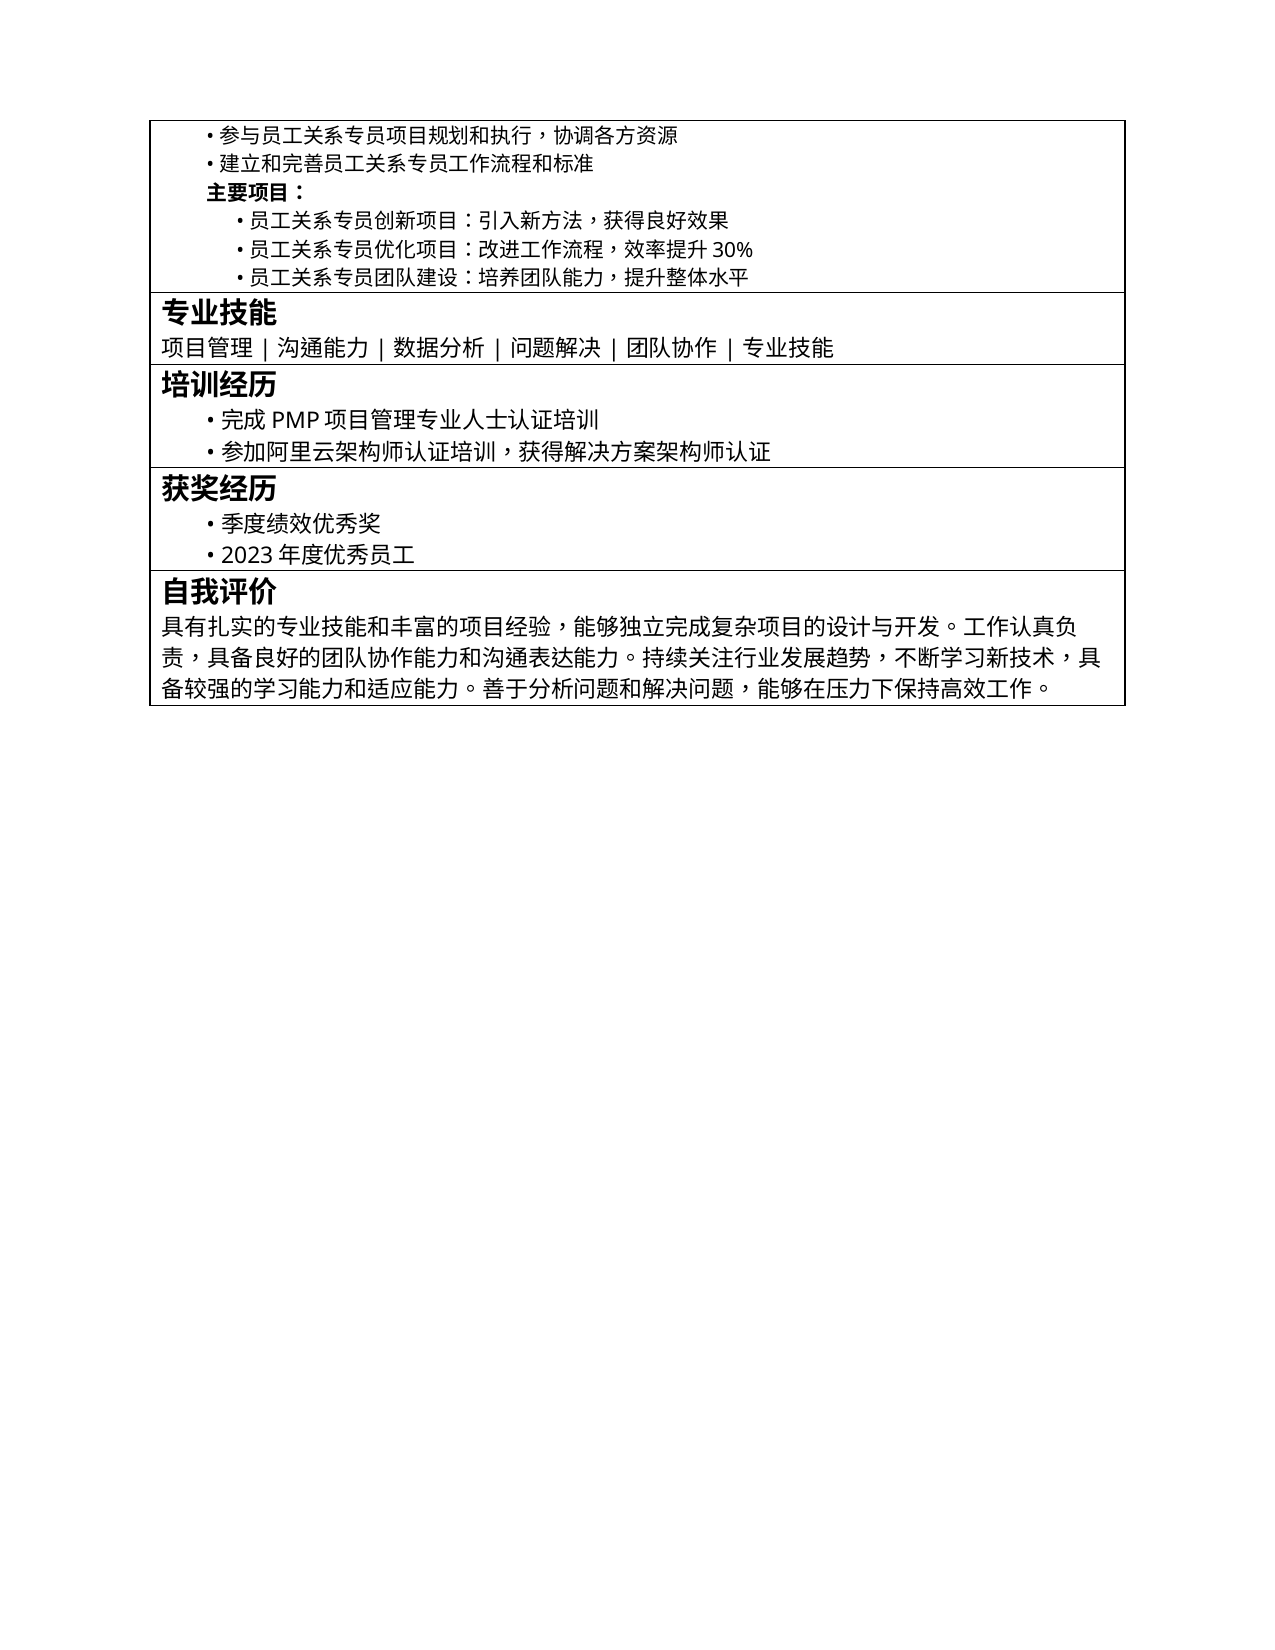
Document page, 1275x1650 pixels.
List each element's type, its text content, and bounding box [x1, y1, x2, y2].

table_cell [151, 121, 1124, 292]
table_cell 专业技能 项目管理 | 沟通能力 | 数据分析 | 问题解决 | 团队协作 | 专业技能 [151, 293, 1124, 364]
table_cell 获奖经历 • 季度绩效优秀奖 • 2023年度优秀员工 [151, 468, 1124, 570]
table_cell 自我评价 具有扎实的专业技能和丰富的项目经验，能够独立完成复杂项目的设计与开发。工作认真负责，具备良好的团队协作能力和沟通表达能力。持续关注行业发展趋势，不断学习新技术，具备较强的学习能力和适应能力。善于分析问题和解决问题，能够在压力下保持高效工作。 [151, 571, 1124, 704]
table_cell 培训经历 • 完成PMP项目管理专业人士认证培训 • 参加阿里云架构师认证培训，获得解决方案架构师认证 [151, 365, 1124, 467]
